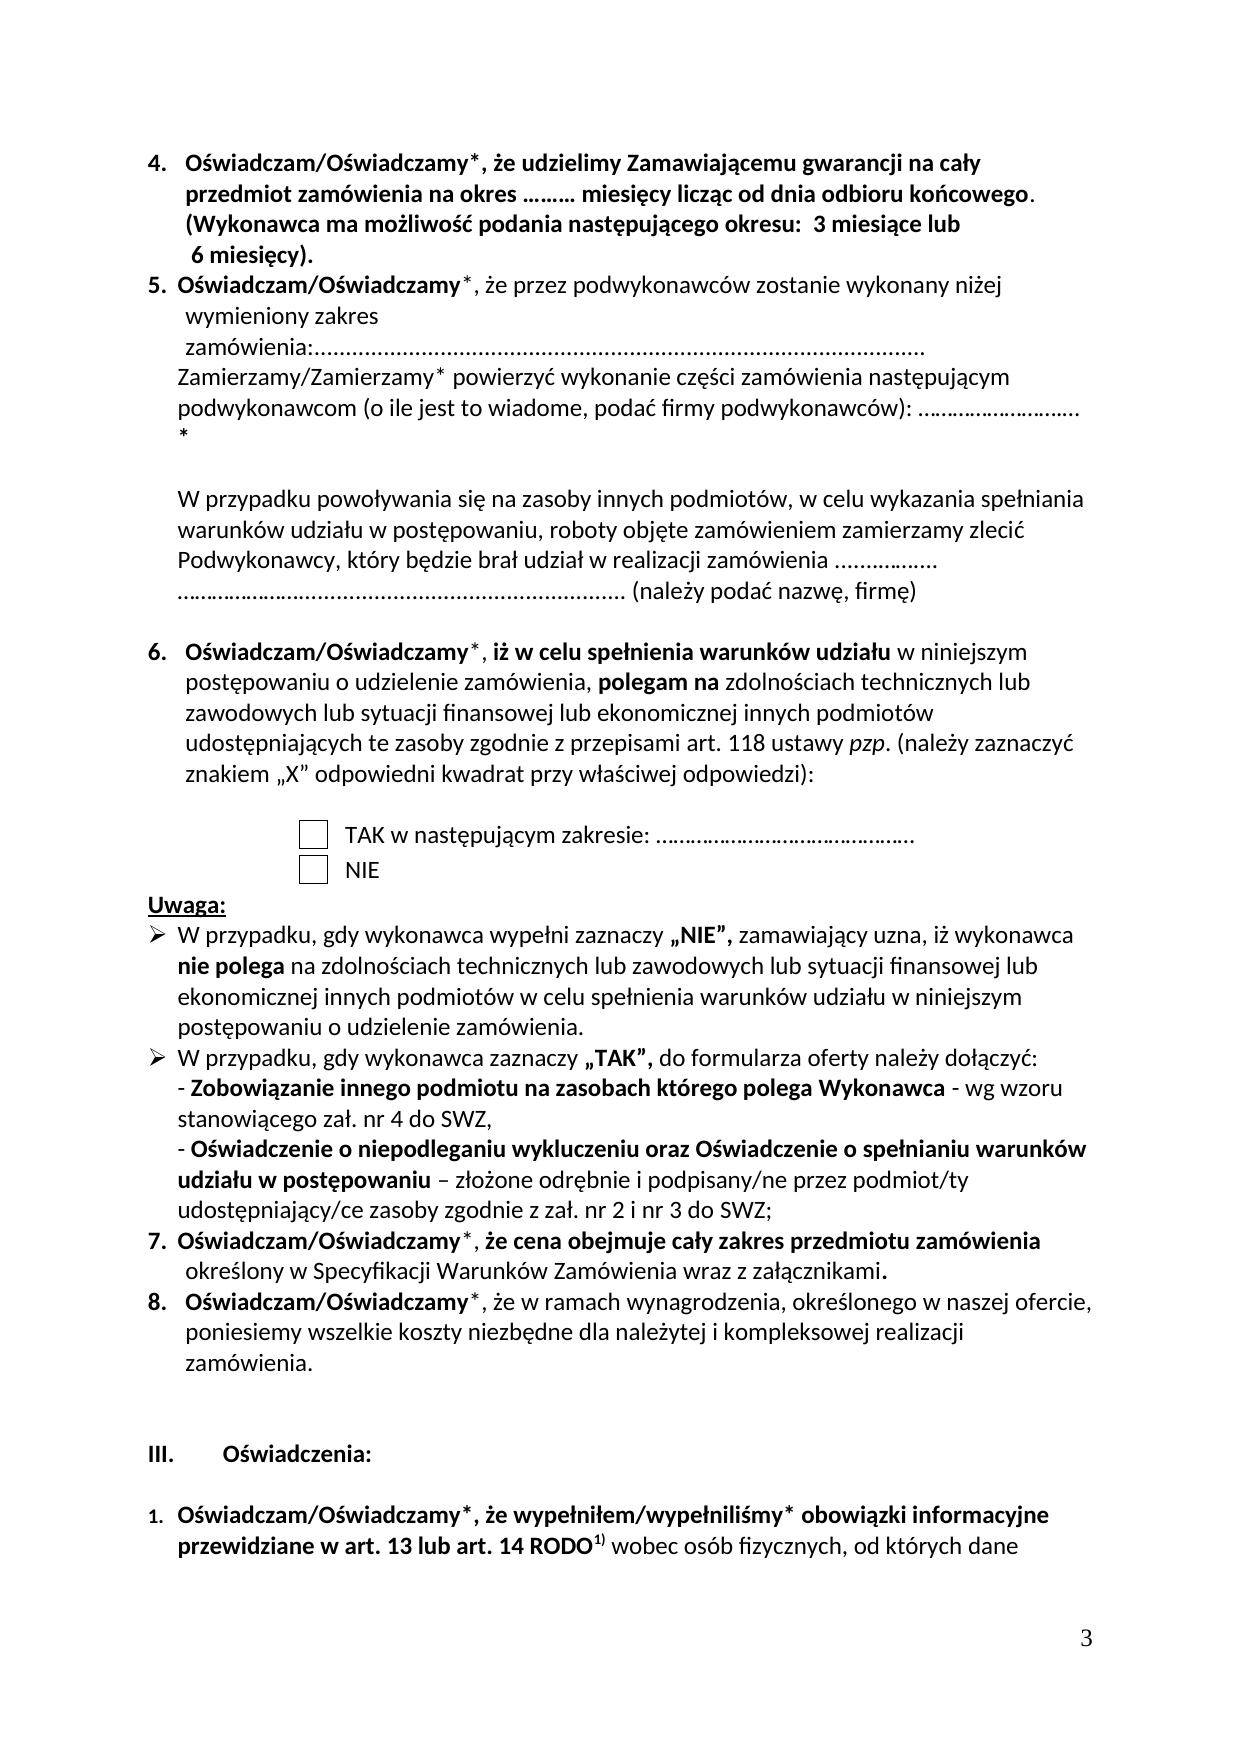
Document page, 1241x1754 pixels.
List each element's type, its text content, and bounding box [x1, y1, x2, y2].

list Oświadczam/Oświadczamy*, że w ramach wynagrodzenia, określonego w naszej ofercie, poniesiemy wszelkie koszty niezbędne dla należytej i kompleksowej realizacji zamówienia. [148, 1286, 1093, 1377]
list Oświadczam/Oświadczamy*, iż w celu spełnienia warunków udziału w niniejszym postępowaniu o udzielenie zamówienia, polegam na zdolnościach technicznych lub zawodowych lub sytuacji finansowej lub ekonomicznej innych podmiotów udostępniających te zasoby zgodnie z przepisami art. 118 ustawy pzp. (należy zaznaczyć znakiem „X” odpowiedni kwadrat przy właściwej odpowiedzi): [148, 636, 1093, 788]
text 6 miesięcy). [185, 239, 1093, 270]
list Oświadczam/Oświadczamy*, że udzielimy Zamawiającemu gwarancji na cały przedmiot zamówienia na okres ……… miesięcy licząc od dnia odbioru końcowego. [148, 148, 1093, 209]
text NIE [298, 854, 1093, 884]
text - Zobowiązanie innego podmiotu na zasobach którego polega Wykonawca - wg wzoru stanowiącego zał. nr 4 do SWZ, [177, 1072, 1093, 1133]
list Oświadczam/Oświadczamy*, że cena obejmuje cały zakres przedmiotu zamówienia określony w Specyfikacji Warunków Zamówienia wraz z załącznikami. [148, 1225, 1093, 1286]
list Oświadczenia: [148, 1438, 1093, 1469]
text (Wykonawca ma możliwość podania następującego okresu: 3 miesiące lub [185, 209, 1093, 239]
list Oświadczam/Oświadczamy*, że przez podwykonawców zostanie wykonany niżej wymieniony zakres zamówienia:................................................................................................. [148, 270, 1093, 361]
text Zamierzamy/Zamierzamy* powierzyć wykonanie części zamówienia następującym podwykonawcom (o ile jest to wiadome, podać firmy podwykonawców): …………………….…* [177, 361, 1093, 453]
list W przypadku, gdy wykonawca wypełni zaznaczy „NIE”, zamawiający uzna, iż wykonawca nie polega na zdolnościach technicznych lub zawodowych lub sytuacji finansowej lub ekonomicznej innych podmiotów w celu spełnienia warunków udziału w niniejszym postępowaniu o udzielenie zamówienia. [148, 919, 1093, 1042]
text Uwaga: [148, 889, 1093, 919]
list W przypadku, gdy wykonawca zaznaczy „TAK”, do formularza oferty należy dołączyć: [148, 1042, 1093, 1072]
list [148, 1499, 1093, 1561]
text TAK w następującym zakresie: ……………………………………… [298, 819, 1093, 849]
text - Oświadczenie o niepodleganiu wykluczeniu oraz Oświadczenie o spełnianiu warunków udziału w postępowaniu – złożone odrębnie i podpisany/ne przez podmiot/ty udostępniający/ce zasoby zgodnie z zał. nr 2 i nr 3 do SWZ; [177, 1133, 1093, 1225]
text W przypadku powoływania się na zasoby innych podmiotów, w celu wykazania spełniania warunków udziału w postępowaniu, roboty objęte zamówieniem zamierzamy zlecić Podwykonawcy, który będzie brał udział w realizacji zamówienia .......……....………………….................................................... (należy podać nazwę, firmę) [177, 483, 1093, 605]
